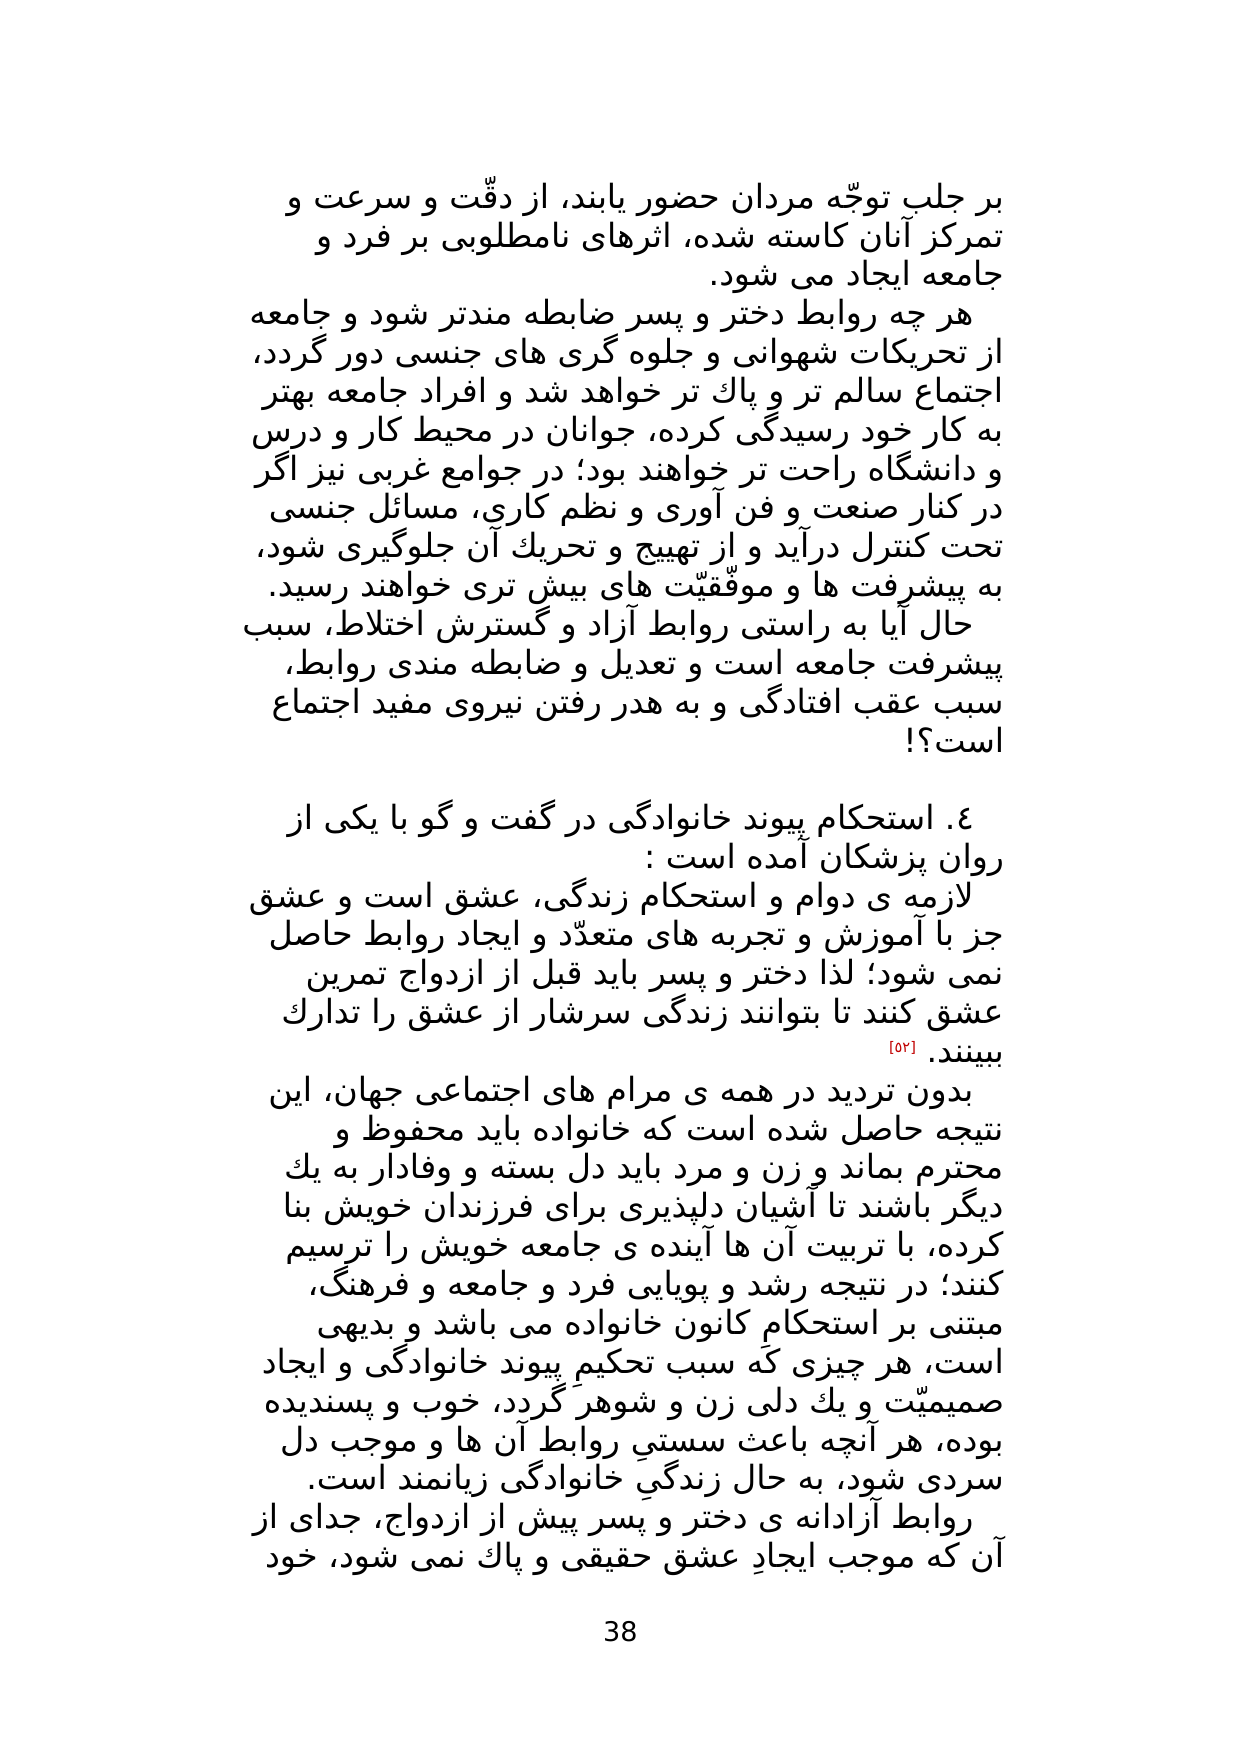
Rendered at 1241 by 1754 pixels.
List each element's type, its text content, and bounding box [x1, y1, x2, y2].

text هر چه روابط دختر و پسر ضابطه مندتر شود و جامعه از تحريكات شهوانى و جلوه گرى هاى جنسى دور گردد، اجتماع سالم تر و پاك تر خواهد شد و افراد جامعه بهتر به كار خود رسيدگى كرده، جوانان در محيط كار و درس و دانشگاه راحت تر خواهند بود؛ در جوامع غربى نيز اگر در كنار صنعت و فن آورى و نظم كارى، مسائل جنسى تحت كنترل درآيد و از تهييج و تحريك آن جلوگيرى شود، به پيشرفت ها و موفّقيّت هاى بيش ترى خواهند رسيد. [236, 294, 1004, 604]
text حال آيا به راستى روابط آزاد و گسترش اختلاط، سبب پيشرفت جامعه است و تعديل و ضابطه مندى روابط، سبب عقب افتادگى و به هدر رفتن نيروى مفيد اجتماع است؟! [236, 604, 1004, 760]
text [236, 177, 1004, 294]
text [236, 1498, 1004, 1575]
text ٤. استحكام پيوند خانوادگى در گفت و گو با يكى از روان پزشكان آمده است : [236, 798, 1004, 876]
text لازمه ى دوام و استحكام زندگى، عشق است و عشق جز با آموزش و تجربه هاى متعدّد و ايجاد روابط حاصل نمى شود؛ لذا دختر و پسر بايد قبل از ازدواج تمرين عشق كنند تا بتوانند زندگى سرشار از عشق را تدارك ببينند. [٥٢] [236, 876, 1004, 1070]
text بدون ترديد در همه ى مرام هاى اجتماعى جهان، اين نتيجه حاصل شده است كه خانواده بايد محفوظ و محترم بماند و زن و مرد بايد دل بسته و وفادار به يك ديگر باشند تا آشيان دلپذيرى براى فرزندان خويش بنا كرده، با تربيت آن ها آينده ى جامعه خويش را ترسيم كنند؛ در نتيجه رشد و پويايى فرد و جامعه و فرهنگ، مبتنى بر استحكامِ كانون خانواده مى باشد و بديهى است، هر چيزى كه سبب تحكيمِ پيوند خانوادگى و ايجاد صميميّت و يك دلى زن و شوهر گردد، خوب و پسنديده بوده، هر آنچه باعث سستىِ روابط آن ها و موجب دل سردى شود، به حال زندگىِ خانوادگى زيانمند است. [236, 1070, 1004, 1498]
